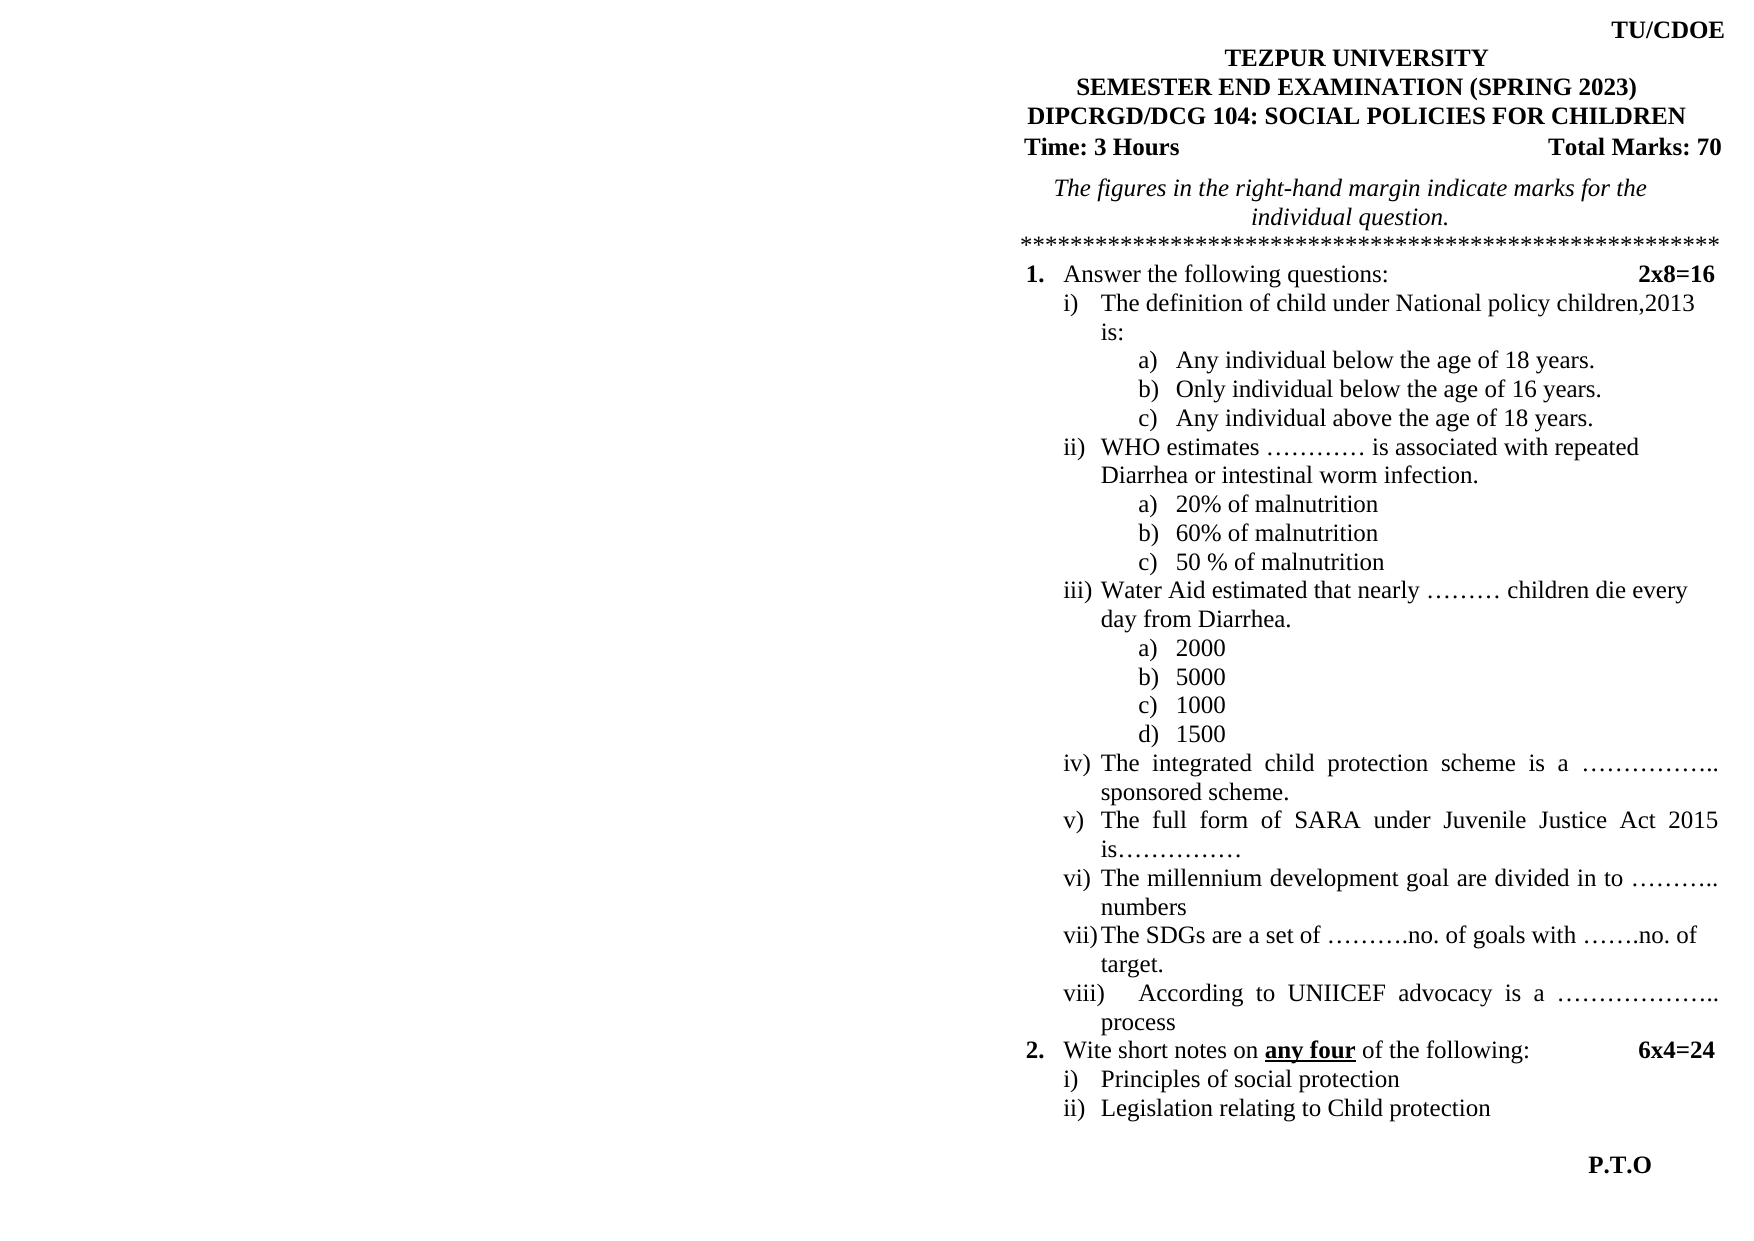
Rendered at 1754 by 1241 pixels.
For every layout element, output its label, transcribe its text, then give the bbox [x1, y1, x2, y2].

list 5000 [1138, 662, 1719, 690]
text The figures in the right-hand margin indicate marks for the individual question. [1018, 173, 1682, 230]
list 50 % of malnutrition [1138, 547, 1719, 575]
text ******************************************************** [1018, 230, 1719, 259]
list The definition of child under National policy children,2013 is: [1063, 288, 1719, 345]
list 60% of malnutrition [1138, 518, 1719, 547]
list Principles of social protection [1063, 1064, 1719, 1093]
text TU/CDOE [988, 15, 1725, 43]
text SEMESTER END EXAMINATION (SPRING 2023) [988, 72, 1725, 101]
list The integrated child protection scheme is a …………….. sponsored scheme. [1063, 748, 1719, 805]
list 20% of malnutrition [1138, 489, 1719, 518]
text Time: 3 Hours Total Marks: 70 [1018, 132, 1725, 161]
list Only individual below the age of 16 years. [1138, 374, 1719, 403]
list Any individual below the age of 18 years. [1138, 345, 1719, 374]
list WHO estimates ………… is associated with repeated Diarrhea or intestinal worm infection. [1063, 432, 1719, 489]
list Wite short notes on any four of the following: 6x4=24 [1026, 1035, 1719, 1064]
list Water Aid estimated that nearly ……… children die every day from Diarrhea. [1063, 575, 1719, 633]
text TEZPUR UNIVERSITY [988, 43, 1725, 72]
list The millennium development goal are divided in to ……….. numbers [1063, 863, 1719, 920]
list Legislation relating to Child protection [1063, 1093, 1719, 1122]
list The full form of SARA under Juvenile Justice Act 2015 is…………… [1063, 805, 1719, 863]
list The SDGs are a set of ……….no. of goals with …….no. of target. [1063, 920, 1719, 978]
list Answer the following questions: 2x8=16 [1026, 259, 1719, 288]
list According to UNIICEF advocacy is a ……………….. process [1063, 978, 1719, 1035]
list P.T.O [1588, 1150, 1719, 1179]
list 1500 [1138, 719, 1719, 748]
list Any individual above the age of 18 years. [1138, 403, 1719, 432]
list 1000 [1138, 690, 1719, 719]
text DIPCRGD/DCG 104: SOCIAL POLICIES FOR CHILDREN [988, 101, 1725, 130]
list 2000 [1138, 633, 1719, 662]
